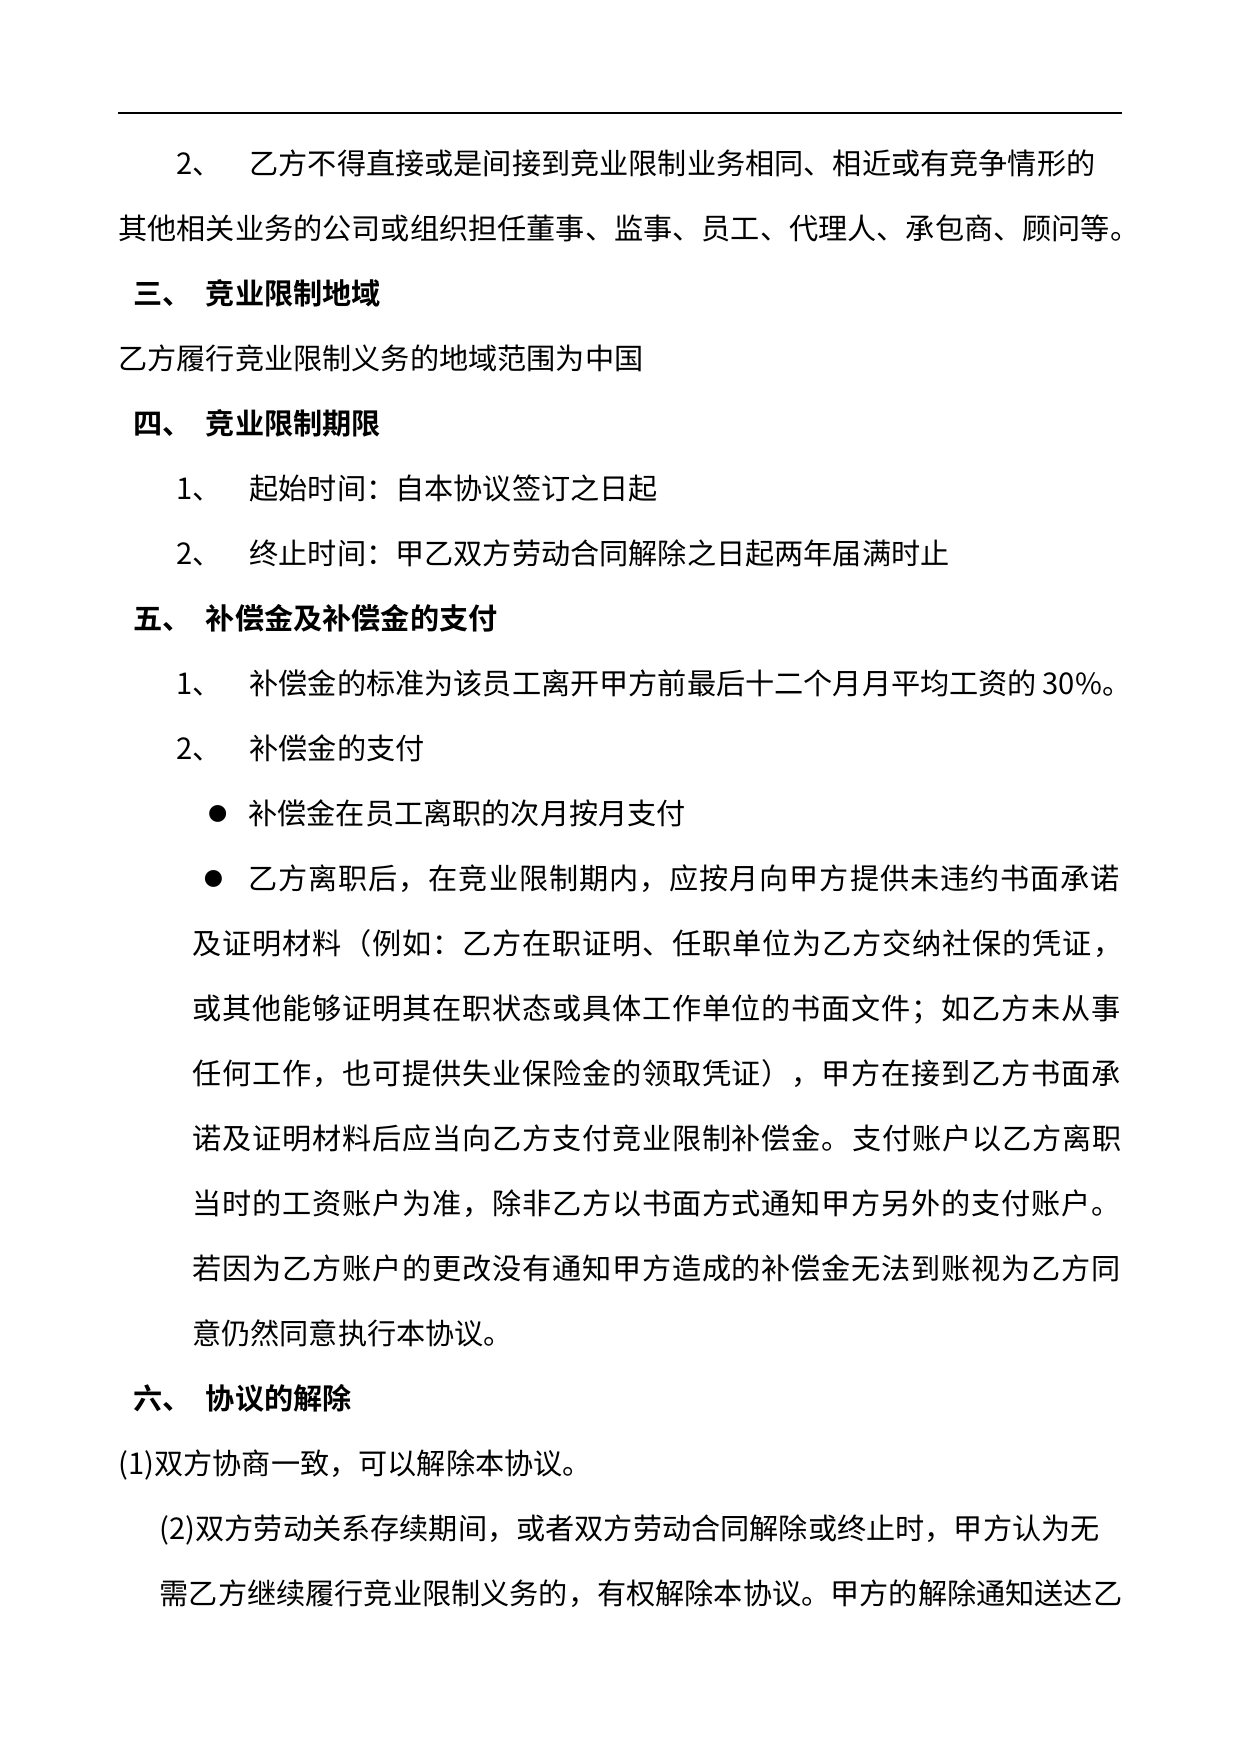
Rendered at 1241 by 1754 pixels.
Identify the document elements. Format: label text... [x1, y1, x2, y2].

list 补偿金在员工离职的次月按月支付 [192, 779, 1122, 844]
list 竞业限制地域 乙方履行竞业限制义务的地域范围为中国 [118, 259, 1122, 389]
list 补偿金及补偿金的支付 [118, 584, 1122, 649]
list 补偿金的支付 [118, 714, 1122, 779]
list 协议的解除 (1)双方协商一致，可以解除本协议。 [118, 1364, 1122, 1494]
list 乙方离职后，在竞业限制期内，应按月向甲方提供未违约书面承诺及证明材料（例如：乙方在职证明、任职单位为乙方交纳社保的凭证，或其他能够证明其在职状态或具体工作单位的书面文件；如乙方未从事任何工作，也可提供失业保险金的领取凭证），甲方在接到乙方书面承诺及证明材料后应当向乙方支付竞业限制补偿金。支付账户以乙方离职当时的工资账户为准，除非乙方以书面方式通知甲方另外的支付账户。若因为乙方账户的更改没有通知甲方造成的补偿金无法到账视为乙方同意仍然同意执行本协议。 [192, 844, 1122, 1364]
list 乙方不得直接或是间接到竞业限制业务相同、相近或有竞争情形的其他相关业务的公司或组织担任董事、监事、员工、代理人、承包商、顾问等。 [118, 129, 1122, 259]
list 起始时间：自本协议签订之日起 [118, 454, 1122, 519]
list 终止时间：甲乙双方劳动合同解除之日起两年届满时止 [118, 519, 1122, 584]
list 竞业限制期限 [118, 389, 1122, 454]
list 补偿金的标准为该员工离开甲方前最后十二个月月平均工资的30%。 [118, 649, 1122, 714]
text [159, 1494, 1122, 1624]
